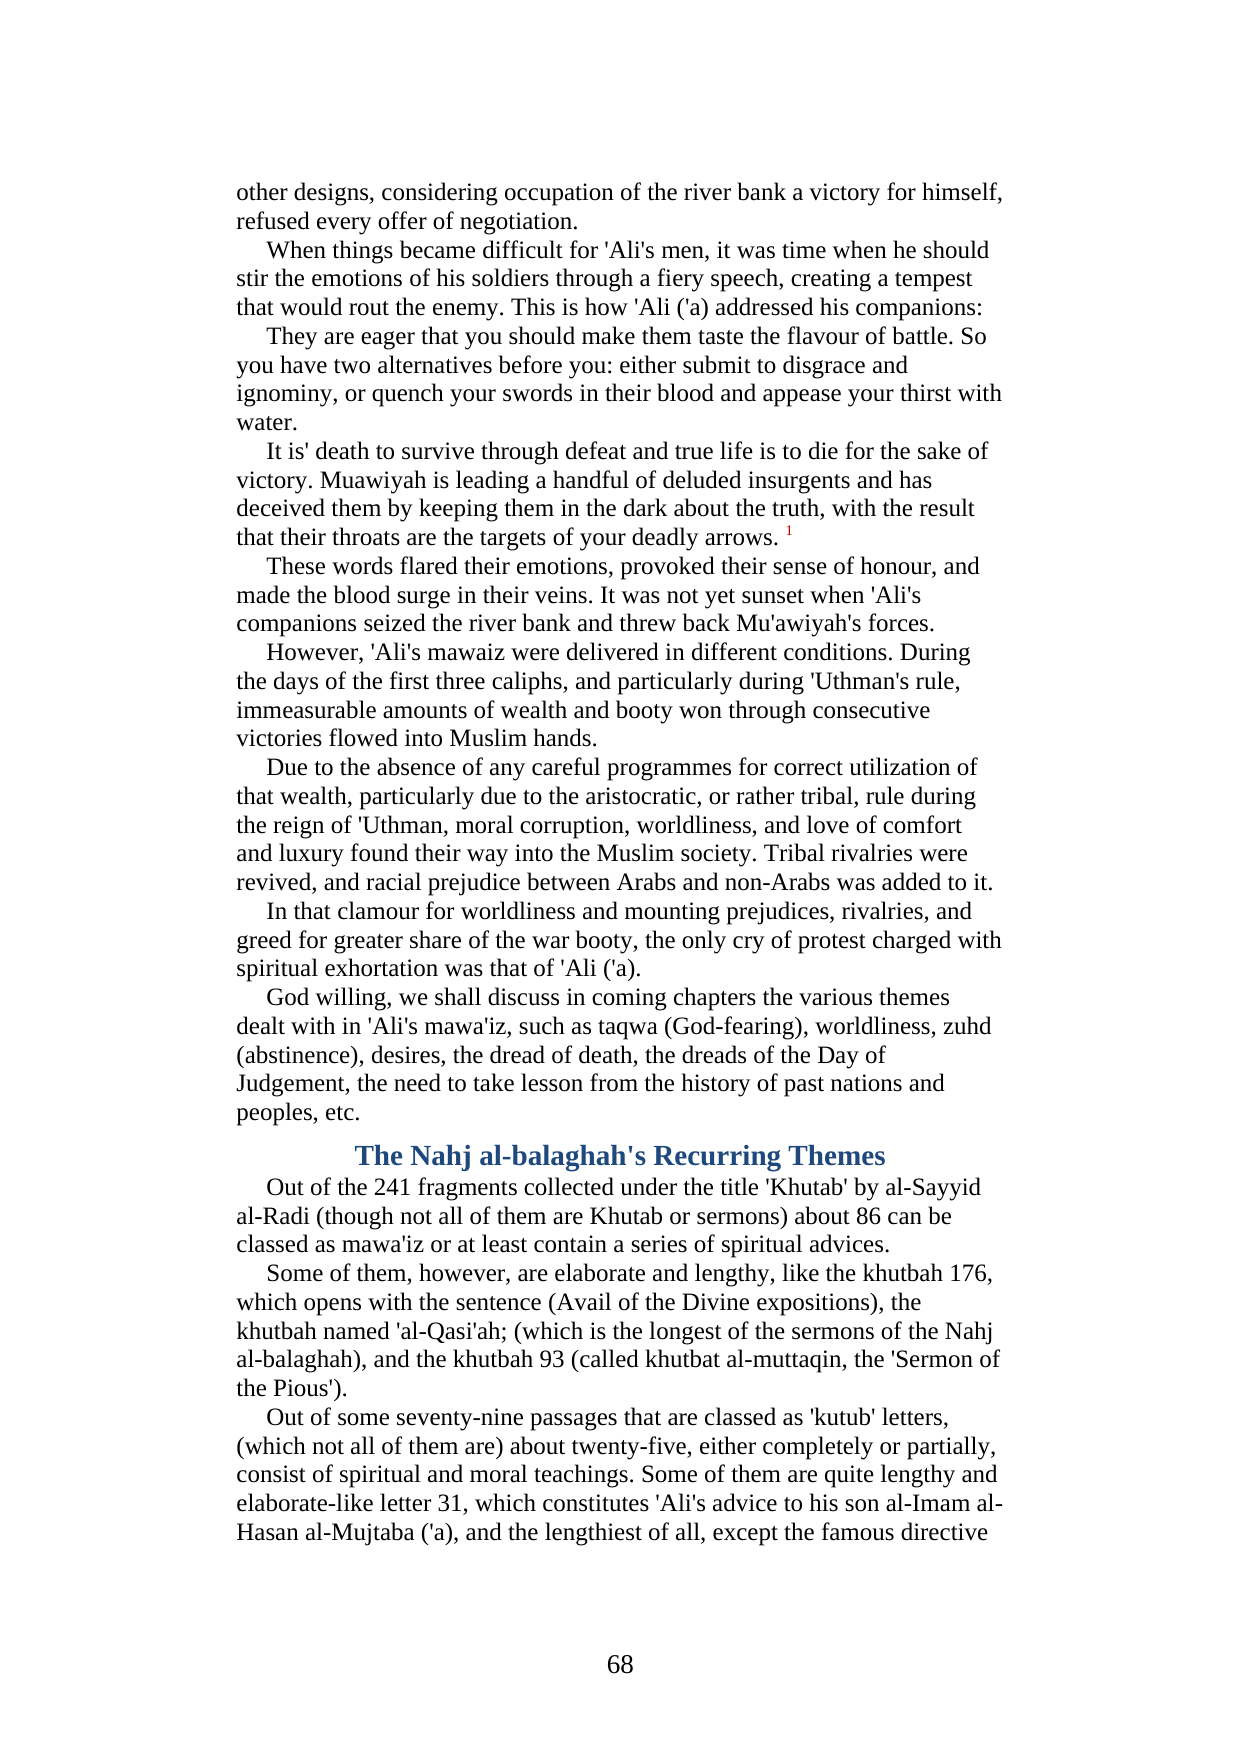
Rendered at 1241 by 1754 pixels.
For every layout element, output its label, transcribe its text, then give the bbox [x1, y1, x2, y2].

text Some of them, however, are elaborate and lengthy, like the khutbah 176, which opens with the sentence (Avail of the Divine expositions), the khutbah named 'al-Qasi'ah; (which is the longest of the sermons of the Nahj al-balaghah), and the khutbah 93 (called khutbat al-muttaqin, the 'Sermon of the Pious'). [236, 1258, 1004, 1402]
text However, 'Ali's mawaiz were delivered in different conditions. During the days of the first three caliphs, and particularly during 'Uthman's rule, immeasurable amounts of wealth and booty won through consecutive victories flowed into Muslim hands. [236, 637, 1004, 752]
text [236, 177, 1004, 235]
text It is' death to survive through defeat and true life is to die for the sake of victory. Muawiyah is leading a handful of deluded insurgents and has deceived them by keeping them in the dark about the truth, with the result that their throats are the targets of your deadly arrows. 1 [236, 436, 1004, 551]
text Out of the 241 fragments collected under the title 'Khutab' by al-Sayyid al-Radi (though not all of them are Khutab or sermons) about 86 can be classed as mawa'iz or at least contain a series of spiritual advices. [236, 1172, 1004, 1258]
text They are eager that you should make them taste the flavour of battle. So you have two alternatives before you: either submit to disgrace and ignominy, or quench your swords in their blood and appease your thirst with water. [236, 321, 1004, 436]
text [236, 1402, 1004, 1546]
subtitle The Nahj al-balaghah's Recurring Themes [236, 1138, 1004, 1172]
text Due to the absence of any careful programmes for correct utilization of that wealth, particularly due to the aristocratic, or rather tribal, rule during the reign of 'Uthman, moral corruption, worldliness, and love of comfort and luxury found their way into the Muslim society. Tribal rivalries were revived, and racial prejudice between Arabs and non-Arabs was added to it. [236, 752, 1004, 896]
text When things became difficult for 'Ali's men, it was time when he should stir the emotions of his soldiers through a fiery speech, creating a tempest that would rout the enemy. This is how 'Ali ('a) addressed his companions: [236, 235, 1004, 321]
text In that clamour for worldliness and mounting prejudices, rivalries, and greed for greater share of the war booty, the only cry of protest charged with spiritual exhortation was that of 'Ali ('a). [236, 896, 1004, 982]
text These words flared their emotions, provoked their sense of honour, and made the blood surge in their veins. It was not yet sunset when 'Ali's companions seized the river bank and threw back Mu'awiyah's forces. [236, 551, 1004, 637]
text God willing, we shall discuss in coming chapters the various themes dealt with in 'Ali's mawa'iz, such as taqwa (God-fearing), worldliness, zuhd (abstinence), desires, the dread of death, the dreads of the Day of Judgement, the need to take lesson from the history of past nations and peoples, etc. [236, 982, 1004, 1126]
